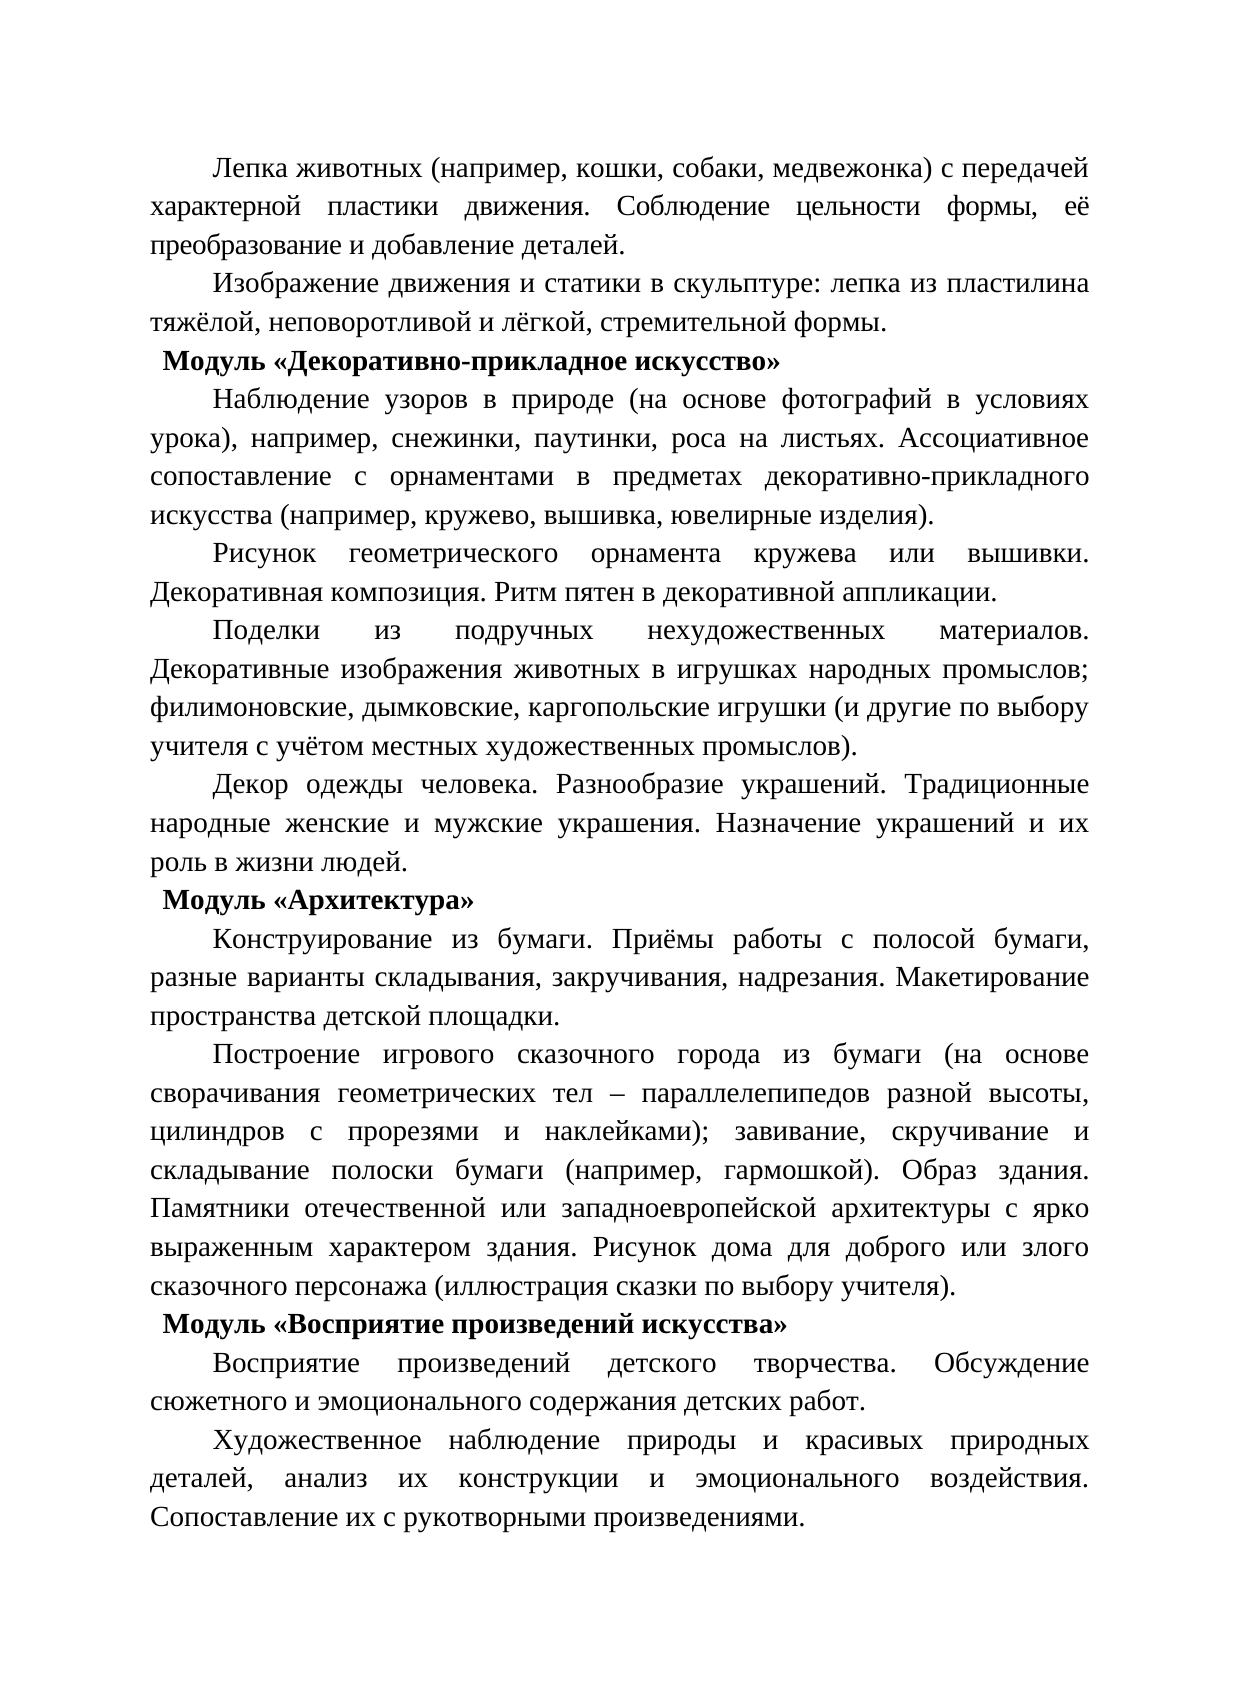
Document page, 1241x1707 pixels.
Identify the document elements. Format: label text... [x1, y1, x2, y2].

text Модуль «Декоративно-прикладное искусство» [162, 343, 1090, 376]
text Восприятие произведений детского творчества. Обсуждение сюжетного и эмоционального содержания детских работ. [150, 1345, 1090, 1417]
text Модуль «Архитектура» [162, 882, 1090, 916]
text Художественное наблюдение природы и красивых природных деталей, анализ их конструкции и эмоционального воздействия. Сопоставление их с рукотворными произведениями. [150, 1422, 1090, 1532]
text Декор одежды человека. Разнообразие украшений. Традиционные народные женские и мужские украшения. Назначение украшений и их роль в жизни людей. [150, 767, 1090, 877]
text Лепка животных (например, кошки, собаки, медвежонка) с передачей характерной пластики движения. Соблюдение цельности формы, её преобразование и добавление деталей. [150, 150, 1090, 261]
text Рисунок геометрического орнамента кружева или вышивки. Декоративная композиция. Ритм пятен в декоративной аппликации. [150, 535, 1090, 607]
text Изображение движения и статики в скульптуре: лепка из пластилина тяжёлой, неповоротливой и лёгкой, стремительной формы. [150, 266, 1090, 338]
text Наблюдение узоров в природе (на основе фотографий в условиях урока), например, снежинки, паутинки, роса на листьях. Ассоциативное сопоставление с орнаментами в предметах декоративно-прикладного искусства (например, кружево, вышивка, ювелирные изделия). [150, 381, 1090, 530]
text Конструирование из бумаги. Приёмы работы с полосой бумаги, разные варианты складывания, закручивания, надрезания. Макетирование пространства детской площадки. [150, 921, 1090, 1031]
text Построение игрового сказочного города из бумаги (на основе сворачивания геометрических тел – параллелепипедов разной высоты, цилиндров с прорезями и наклейками); завивание, скручивание и складывание полоски бумаги (например, гармошкой). Образ здания. Памятники отечественной или западноевропейской архитектуры с ярко выраженным характером здания. Рисунок дома для доброго или злого сказочного персонажа (иллюстрация сказки по выбору учителя). [150, 1036, 1090, 1301]
text Модуль «Восприятие произведений искусства» [162, 1306, 1090, 1340]
text Поделки из подручных нехудожественных материалов. Декоративные изображения животных в игрушках народных промыслов; филимоновские, дымковские, каргопольские игрушки (и другие по выбору учителя с учётом местных художественных промыслов). [150, 612, 1090, 762]
